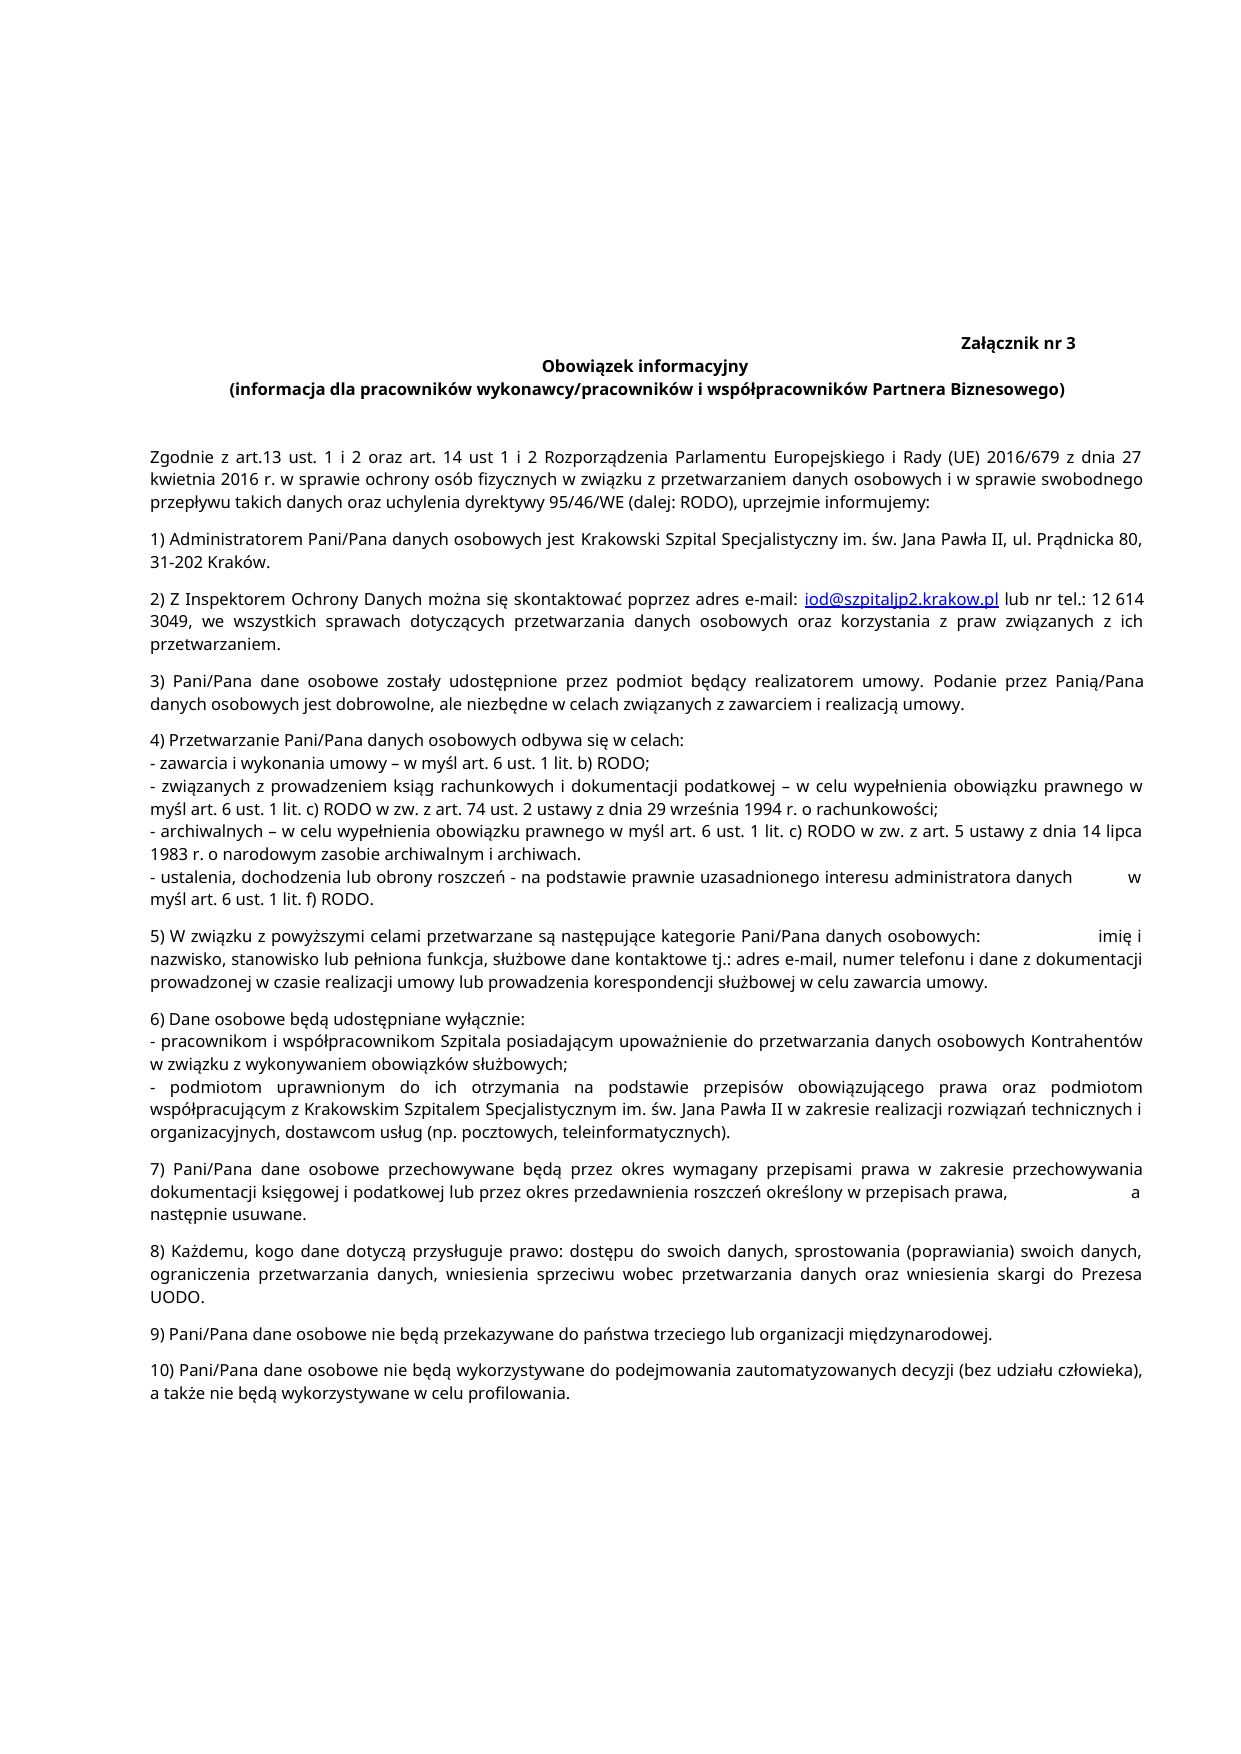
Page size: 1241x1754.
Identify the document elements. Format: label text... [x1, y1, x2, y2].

text 9) Pani/Pana dane osobowe nie będą przekazywane do państwa trzeciego lub organizacji międzynarodowej. [150, 1322, 1144, 1345]
text - pracownikom i współpracownikom Szpitala posiadającym upoważnienie do przetwarzania danych osobowych Kontrahentów w związku z wykonywaniem obowiązków służbowych; [150, 1030, 1144, 1075]
text 6) Dane osobowe będą udostępniane wyłącznie: [150, 1007, 1144, 1030]
text Zgodnie z art.13 ust. 1 i 2 oraz art. 14 ust 1 i 2 Rozporządzenia Parlamentu Europejskiego i Rady (UE) 2016/679 z dnia 27 kwietnia 2016 r. w sprawie ochrony osób fizycznych w związku z przetwarzaniem danych osobowych i w sprawie swobodnego przepływu takich danych oraz uchylenia dyrektywy 95/46/WE (dalej: RODO), uprzejmie informujemy: [150, 445, 1144, 513]
text 3) Pani/Pana dane osobowe zostały udostępnione przez podmiot będący realizatorem umowy. Podanie przez Panią/Pana danych osobowych jest dobrowolne, ale niezbędne w celach związanych z zawarciem i realizacją umowy. [150, 669, 1144, 715]
text 8) Każdemu, kogo dane dotyczą przysługuje prawo: dostępu do swoich danych, sprostowania (poprawiania) swoich danych, ograniczenia przetwarzania danych, wniesienia sprzeciwu wobec przetwarzania danych oraz wniesienia skargi do Prezesa UODO. [150, 1240, 1144, 1308]
text 2) Z Inspektorem Ochrony Danych można się skontaktować poprzez adres e-mail: iod@szpitaljp2.krakow.pl lub nr tel.: 12 614 3049, we wszystkich sprawach dotyczących przetwarzania danych osobowych oraz korzystania z praw związanych z ich przetwarzaniem. [150, 587, 1144, 655]
text - zawarcia i wykonania umowy – w myśl art. 6 ust. 1 lit. b) RODO; [150, 752, 1144, 774]
text - archiwalnych – w celu wypełnienia obowiązku prawnego w myśl art. 6 ust. 1 lit. c) RODO w zw. z art. 5 ustawy z dnia 14 lipca 1983 r. o narodowym zasobie archiwalnym i archiwach. [150, 820, 1144, 865]
text - związanych z prowadzeniem ksiąg rachunkowych i dokumentacji podatkowej – w celu wypełnienia obowiązku prawnego w myśl art. 6 ust. 1 lit. c) RODO w zw. z art. 74 ust. 2 ustawy z dnia 29 września 1994 r. o rachunkowości; [150, 774, 1144, 820]
text 10) Pani/Pana dane osobowe nie będą wykorzystywane do podejmowania zautomatyzowanych decyzji (bez udziału człowieka), a także nie będą wykorzystywane w celu profilowania. [150, 1359, 1144, 1404]
text 7) Pani/Pana dane osobowe przechowywane będą przez okres wymagany przepisami prawa w zakresie przechowywania dokumentacji księgowej i podatkowej lub przez okres przedawnienia roszczeń określony w przepisach prawa, a następnie usuwane. [150, 1157, 1144, 1226]
text 4) Przetwarzanie Pani/Pana danych osobowych odbywa się w celach: [150, 729, 1144, 752]
text 5) W związku z powyższymi celami przetwarzane są następujące kategorie Pani/Pana danych osobowych: imię i nazwisko, stanowisko lub pełniona funkcja, służbowe dane kontaktowe tj.: adres e-mail, numer telefonu i dane z dokumentacji prowadzonej w czasie realizacji umowy lub prowadzenia korespondencji służbowej w celu zawarcia umowy. [150, 925, 1144, 993]
text Załącznik nr 3 [150, 332, 1144, 354]
text Obowiązek informacyjny (informacja dla pracowników wykonawcy/pracowników i współpracowników Partnera Biznesowego) [150, 354, 1144, 400]
text 1) Administratorem Pani/Pana danych osobowych jest Krakowski Szpital Specjalistyczny im. św. Jana Pawła II, ul. Prądnicka 80, 31-202 Kraków. [150, 527, 1144, 573]
text - ustalenia, dochodzenia lub obrony roszczeń - na podstawie prawnie uzasadnionego interesu administratora danych w myśl art. 6 ust. 1 lit. f) RODO. [150, 865, 1144, 911]
text - podmiotom uprawnionym do ich otrzymania na podstawie przepisów obowiązującego prawa oraz podmiotom współpracującym z Krakowskim Szpitalem Specjalistycznym im. św. Jana Pawła II w zakresie realizacji rozwiązań technicznych i organizacyjnych, dostawcom usług (np. pocztowych, teleinformatycznych). [150, 1075, 1144, 1143]
